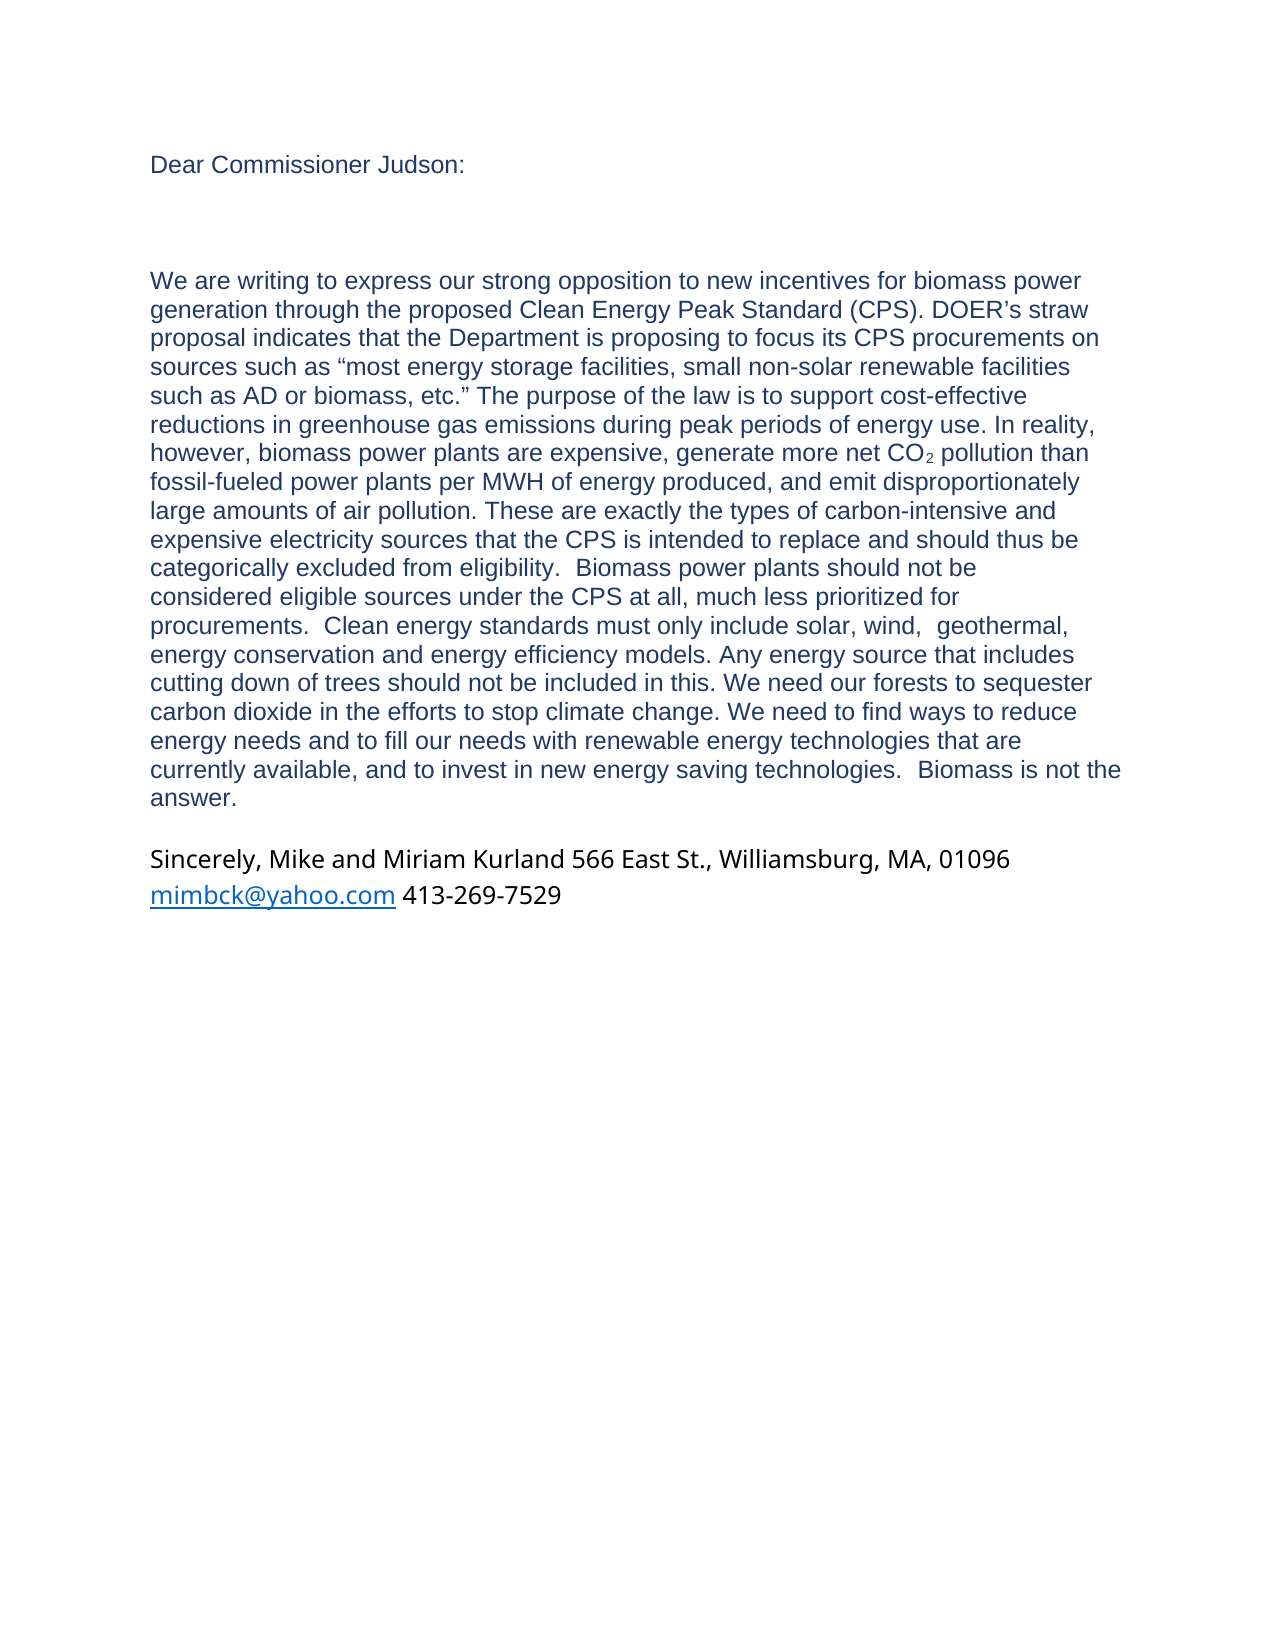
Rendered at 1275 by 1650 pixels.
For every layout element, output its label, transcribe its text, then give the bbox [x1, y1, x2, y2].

text Sincerely, Mike and Miriam Kurland 566 East St., Williamsburg, MA, 01096 mimbck@yahoo.com 413-269-7529 [150, 841, 1125, 912]
text We are writing to express our strong opposition to new incentives for biomass power generation through the proposed Clean Energy Peak Standard (CPS). DOER’s straw proposal indicates that the Department is proposing to focus its CPS procurements on sources such as “most energy storage facilities, small non-solar renewable facilities such as AD or biomass, etc.” The purpose of the law is to support cost-effective reductions in greenhouse gas emissions during peak periods of energy use. In reality, however, biomass power plants are expensive, generate more net CO2 pollution than fossil-fueled power plants per MWH of energy produced, and emit disproportionately large amounts of air pollution. These are exactly the types of carbon-intensive and expensive electricity sources that the CPS is intended to replace and should thus be categorically excluded from eligibility. Biomass power plants should not be considered eligible sources under the CPS at all, much less prioritized for procurements. Clean energy standards must only include solar, wind, geothermal, energy conservation and energy efficiency models. Any energy source that includes cutting down of trees should not be included in this. We need our forests to sequester carbon dioxide in the efforts to stop climate change. We need to find ways to reduce energy needs and to fill our needs with renewable energy technologies that are currently available, and to invest in new energy saving technologies. Biomass is not the answer. [150, 266, 1125, 812]
text Dear Commissioner Judson: [150, 150, 1125, 179]
